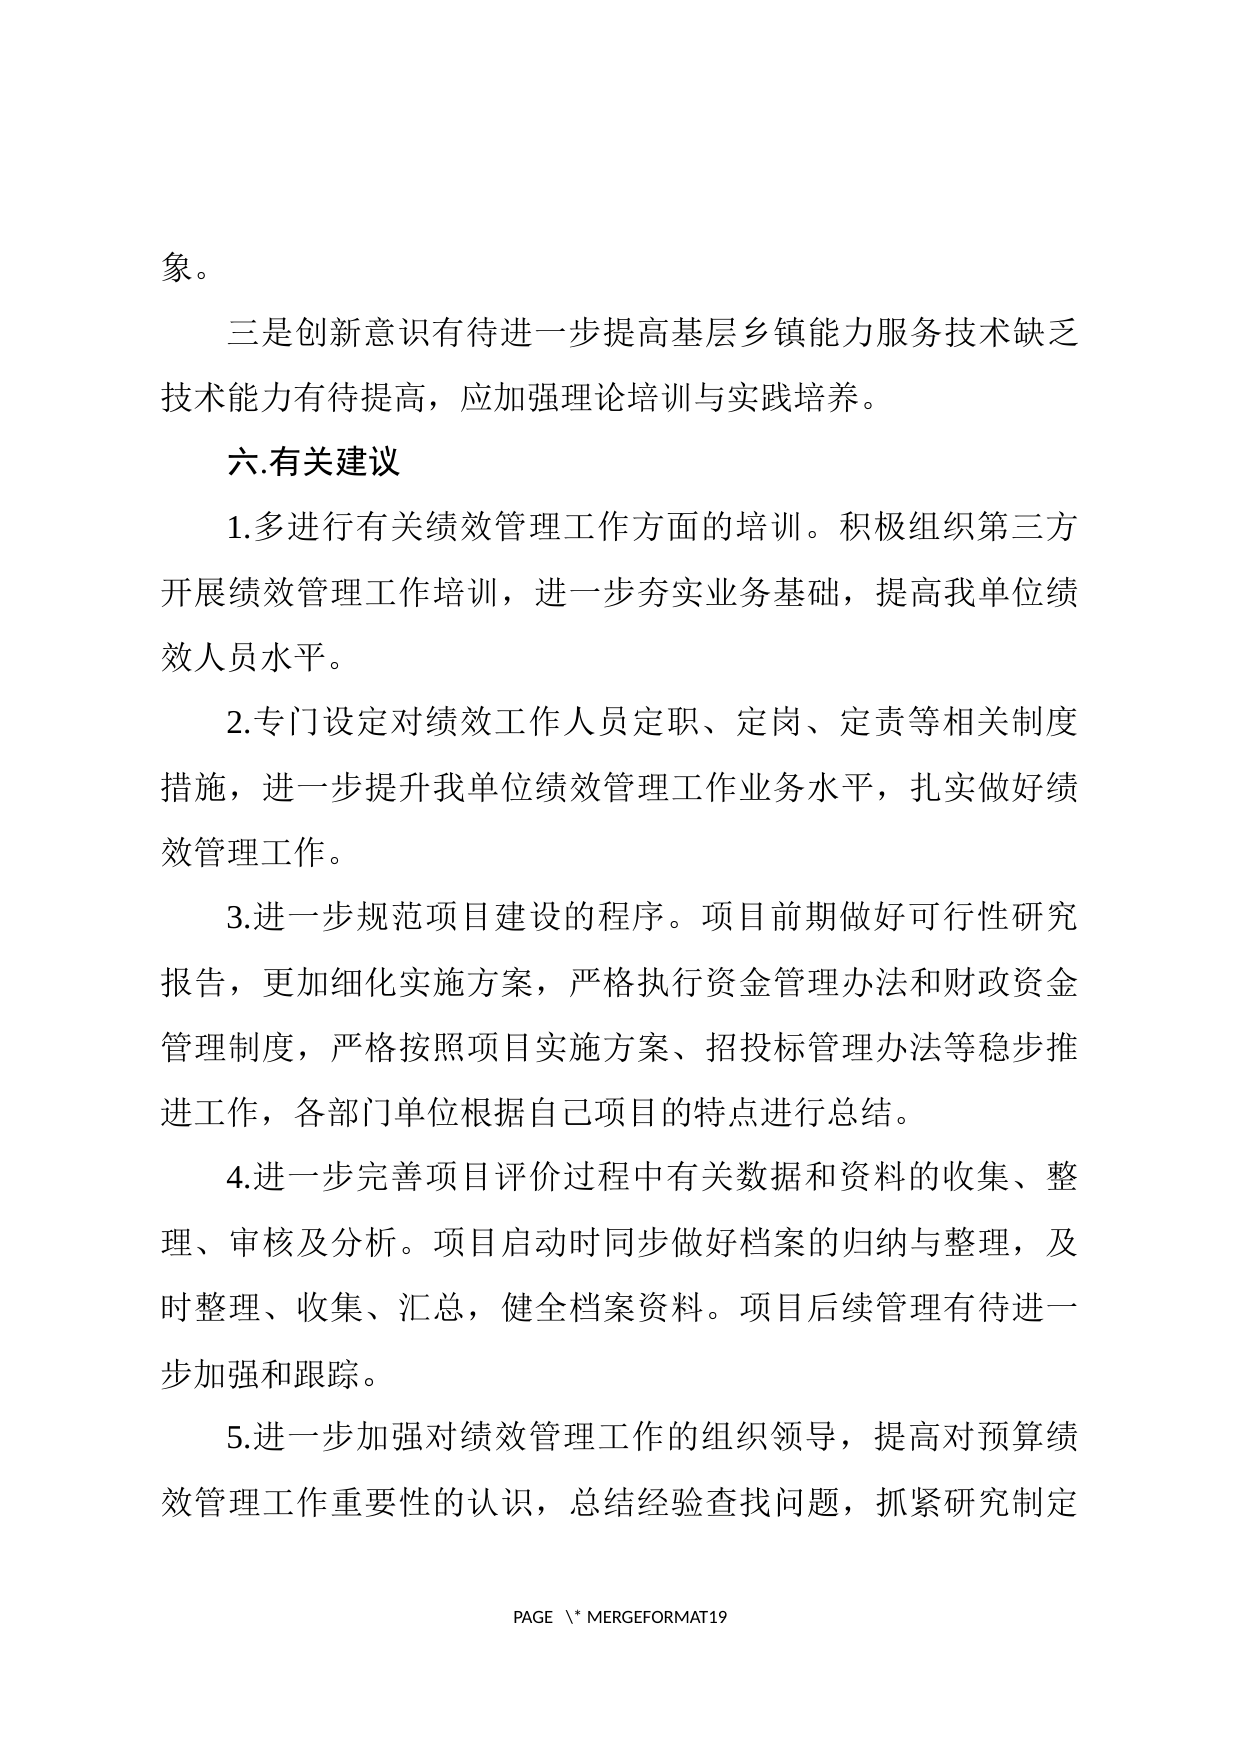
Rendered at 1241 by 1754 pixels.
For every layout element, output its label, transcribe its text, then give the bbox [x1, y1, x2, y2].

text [159, 1403, 1081, 1533]
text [159, 233, 1081, 298]
text 3.进一步规范项目建设的程序。项目前期做好可行性研究报告，更加细化实施方案，严格执行资金管理办法和财政资金管理制度，严格按照项目实施方案、招投标管理办法等稳步推进工作，各部门单位根据自己项目的特点进行总结。 [159, 883, 1081, 1143]
text 三是创新意识有待进一步提高基层乡镇能力服务技术缺乏，技术能力有待提高，应加强理论培训与实践培养。 [159, 298, 1081, 428]
text 六.有关建议 [159, 428, 1081, 493]
text 1.多进行有关绩效管理工作方面的培训。积极组织第三方开展绩效管理工作培训，进一步夯实业务基础，提高我单位绩效人员水平。 [159, 493, 1081, 688]
text 4.进一步完善项目评价过程中有关数据和资料的收集、整理、审核及分析。项目启动时同步做好档案的归纳与整理，及时整理、收集、汇总，健全档案资料。项目后续管理有待进一步加强和跟踪。 [159, 1143, 1081, 1403]
text 2.专门设定对绩效工作人员定职、定岗、定责等相关制度措施，进一步提升我单位绩效管理工作业务水平，扎实做好绩效管理工作。 [159, 688, 1081, 883]
